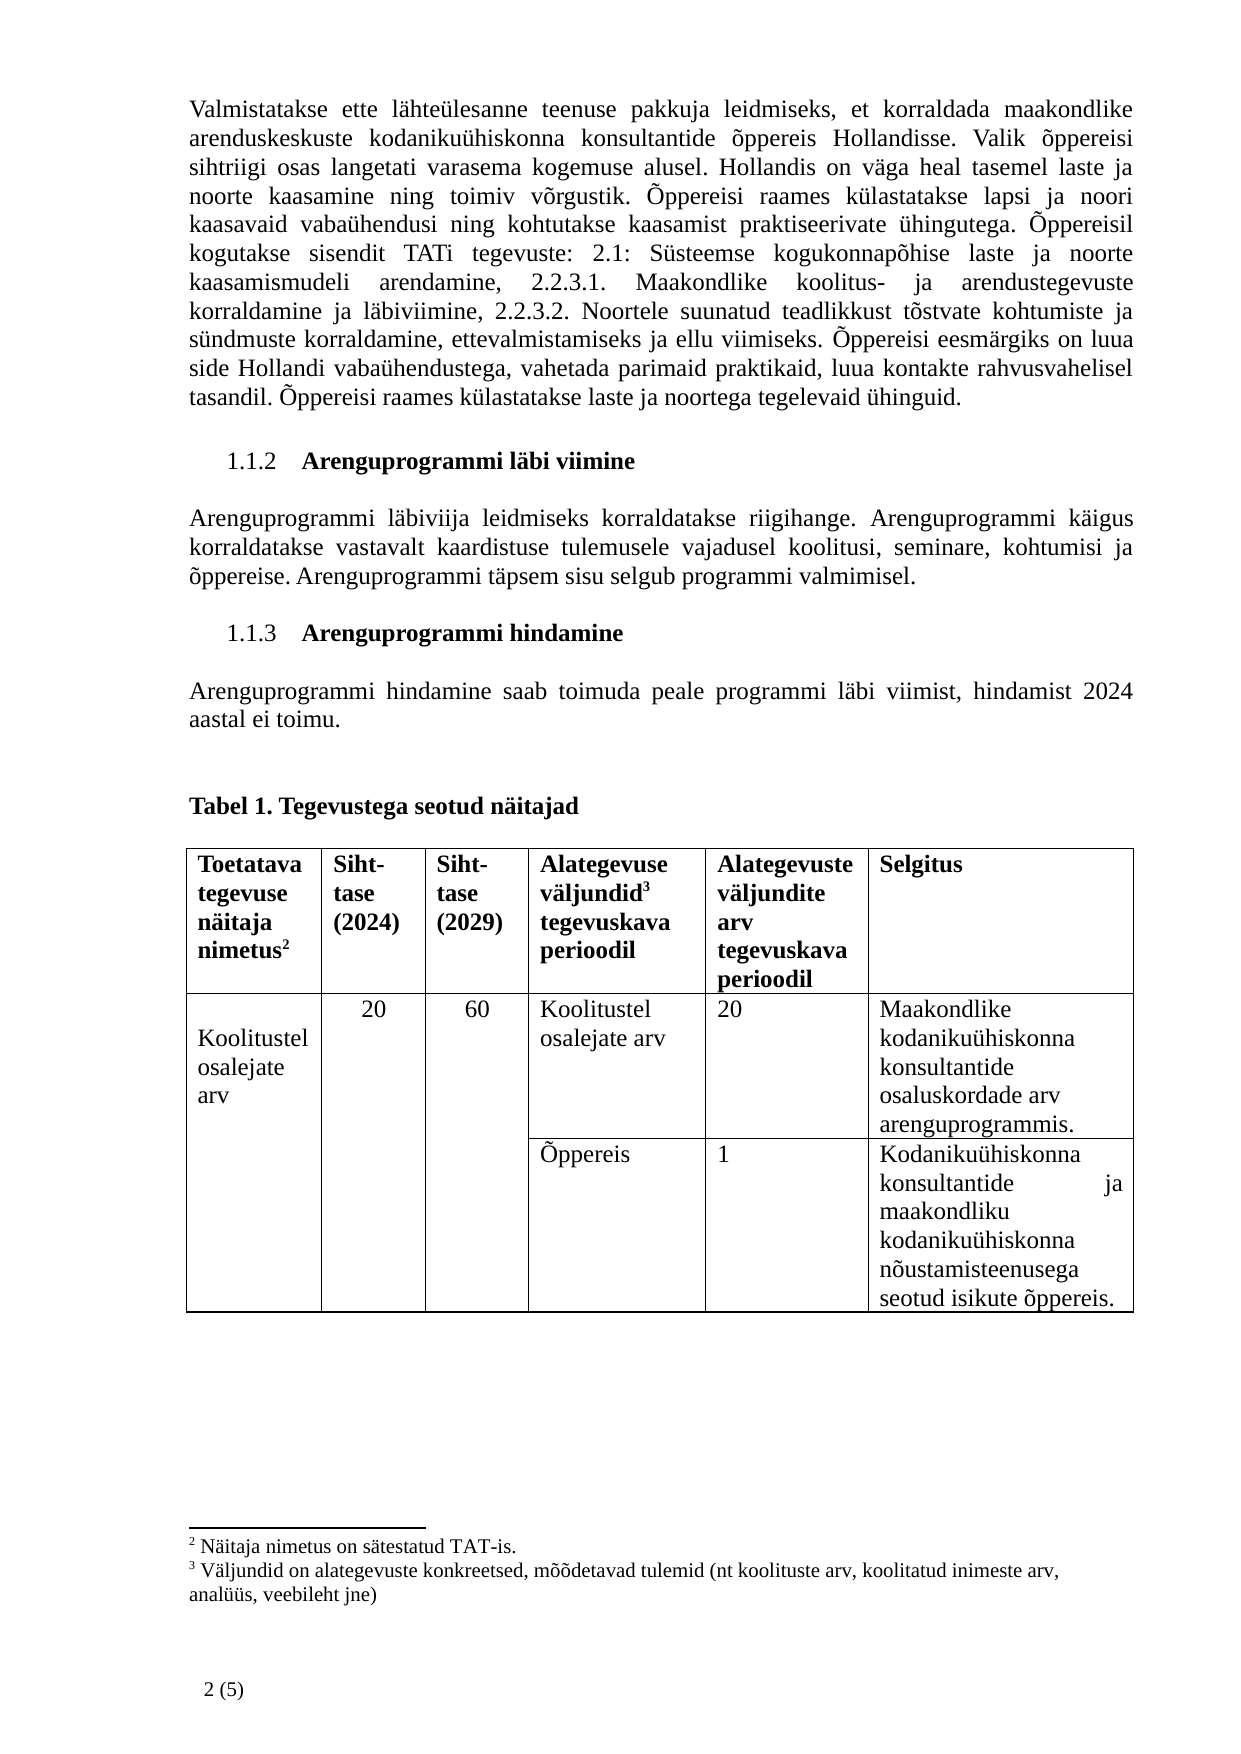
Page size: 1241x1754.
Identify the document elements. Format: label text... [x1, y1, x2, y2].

table_header Siht-tase (2029) [426, 849, 528, 993]
table_cell 20 [322, 994, 425, 1311]
list Arenguprogrammi läbi viimine [226, 446, 1134, 474]
text Tabel 1. Tegevustega seotud näitajad [189, 791, 1134, 819]
table_header Selgitus [869, 849, 1133, 993]
table_header Toetatava tegevuse näitaja nimetus [187, 849, 321, 993]
text Arenguprogrammi läbiviija leidmiseks korraldatakse riigihange. Arenguprogrammi käigus korraldatakse vastavalt kaardistuse tulemusele vajadusel koolitusi, seminare, kohtumisi ja õppereise. Arenguprogrammi täpsem sisu selgub programmi valmimisel. [189, 503, 1134, 589]
subtitle Valmistatakse ette lähteülesanne teenuse pakkuja leidmiseks, et korraldada maakondlike arenduskeskuste kodanikuühiskonna konsultantide õppereis Hollandisse. Valik õppereisi sihtriigi osas langetati varasema kogemuse alusel. Hollandis on väga heal tasemel laste ja noorte kaasamine ning toimiv võrgustik. Õppereisi raames külastatakse lapsi ja noori kaasavaid vabaühendusi ning kohtutakse kaasamist praktiseerivate ühingutega. Õppereisil kogutakse sisendit TATi tegevuste: 2.1: Süsteemse kogukonnapõhise laste ja noorte kaasamismudeli arendamine, 2.2.3.1. Maakondlike koolitus- ja arendustegevuste korraldamine ja läbiviimine, 2.2.3.2. Noortele suunatud teadlikkust tõstvate kohtumiste ja sündmuste korraldamine, ettevalmistamiseks ja ellu viimiseks. Õppereisi eesmärgiks on luua side Hollandi vabaühendustega, vahetada parimaid praktikaid, luua kontakte rahvusvahelisel tasandil. Õppereisi raames külastatakse laste ja noortega tegelevaid ühinguid. [189, 94, 1134, 411]
table_cell Kodanikuühiskonna konsultantide ja maakondliku kodanikuühiskonna nõustamisteenusega seotud isikute õppereis. [869, 1139, 1133, 1311]
table_cell Koolitustel osalejate arv [187, 994, 321, 1311]
table_cell 20 [706, 994, 868, 1138]
table_cell 1 [706, 1139, 868, 1311]
table_header Siht-tase (2024) [322, 849, 425, 993]
table_cell Koolitustel osalejate arv [529, 994, 705, 1138]
table_cell 60 [426, 994, 528, 1311]
table_cell Maakondlike kodanikuühiskonna konsultantide osaluskordade arv arenguprogrammis. [869, 994, 1133, 1138]
list Arenguprogrammi hindamine [226, 618, 1134, 647]
table_header Alategevuste väljundite arv tegevuskava perioodil [706, 849, 868, 993]
table_cell Õppereis [529, 1139, 705, 1311]
table_header Alategevuse väljundid tegevuskava perioodil [529, 849, 705, 993]
text Arenguprogrammi hindamine saab toimuda peale programmi läbi viimist, hindamist 2024 aastal ei toimu. [189, 676, 1134, 733]
